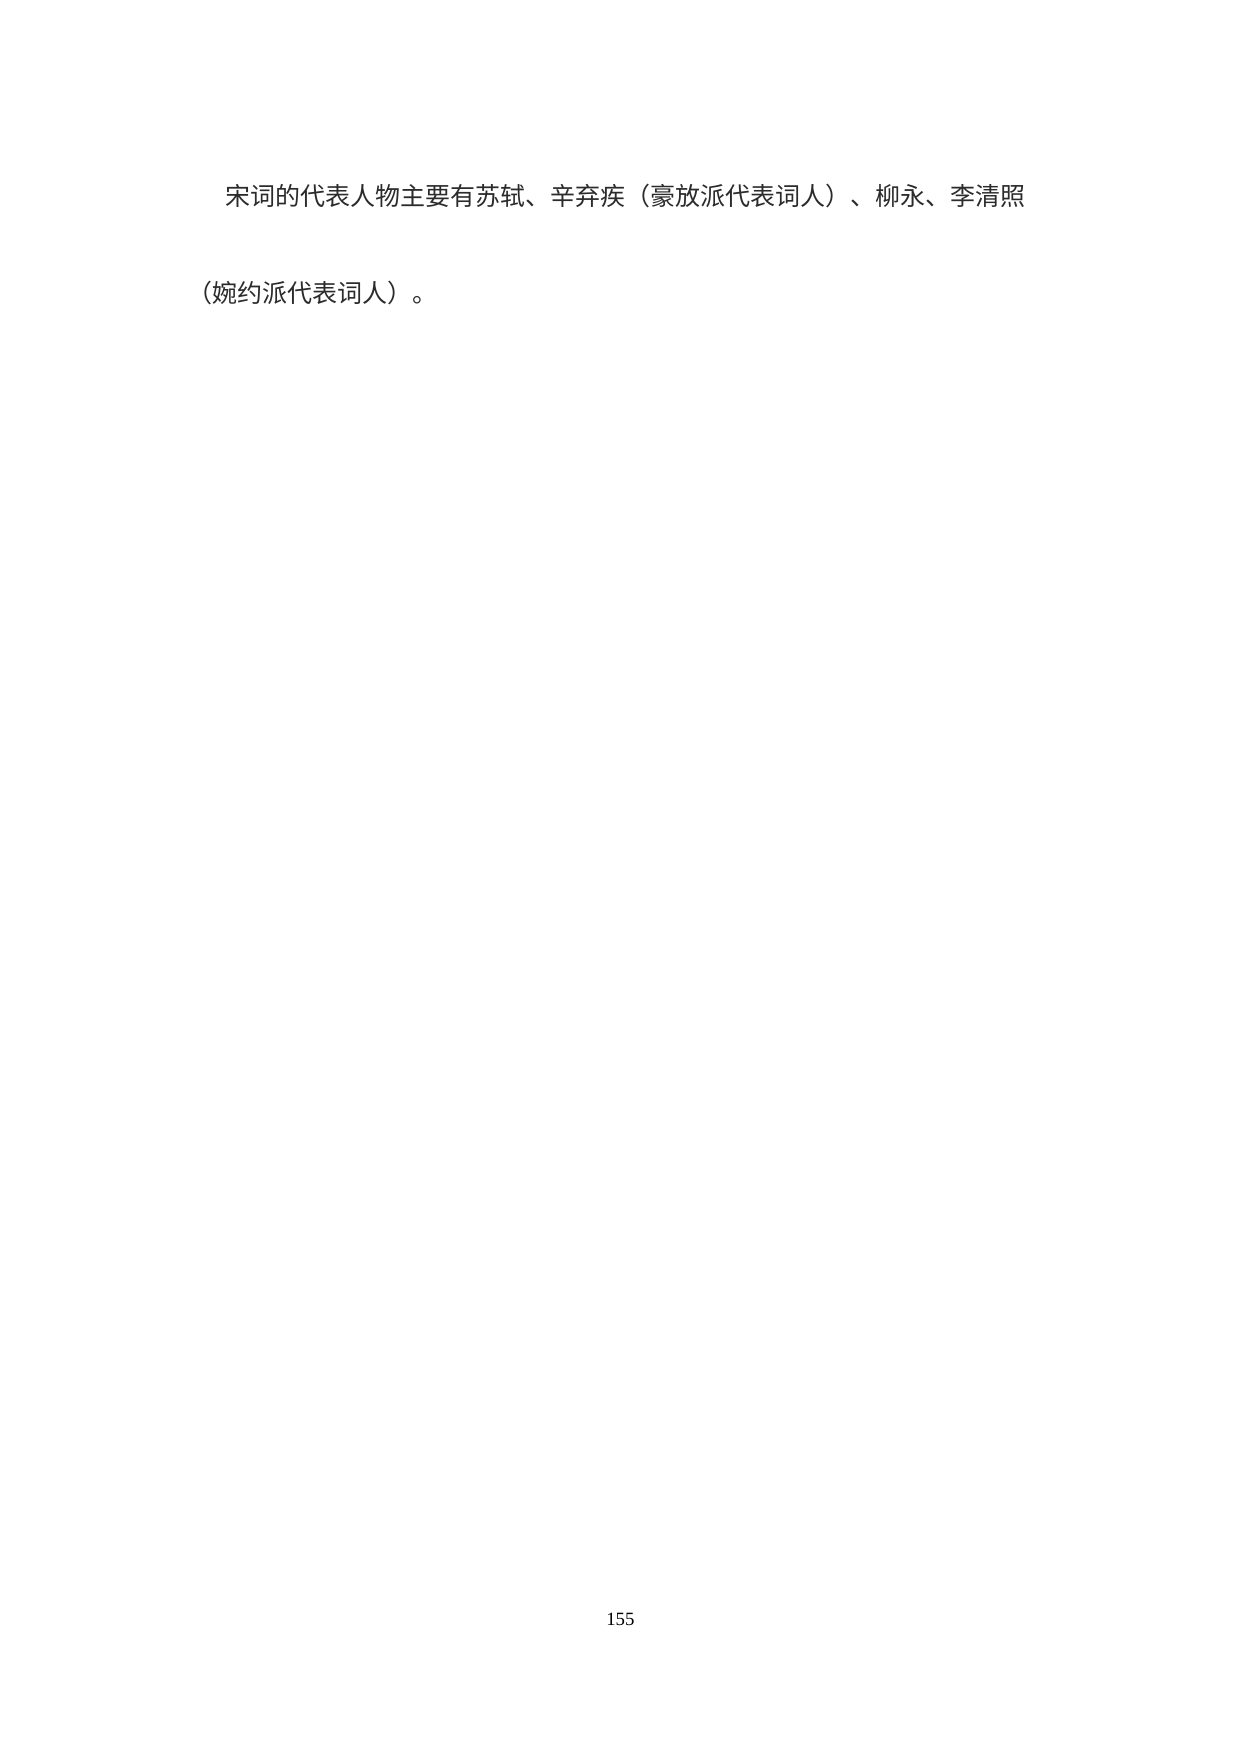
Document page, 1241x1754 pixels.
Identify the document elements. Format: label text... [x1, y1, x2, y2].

text 宋词的代表人物主要有苏轼、辛弃疾（豪放派代表词人）、柳永、李清照（婉约派代表词人）。 [187, 162, 1053, 324]
